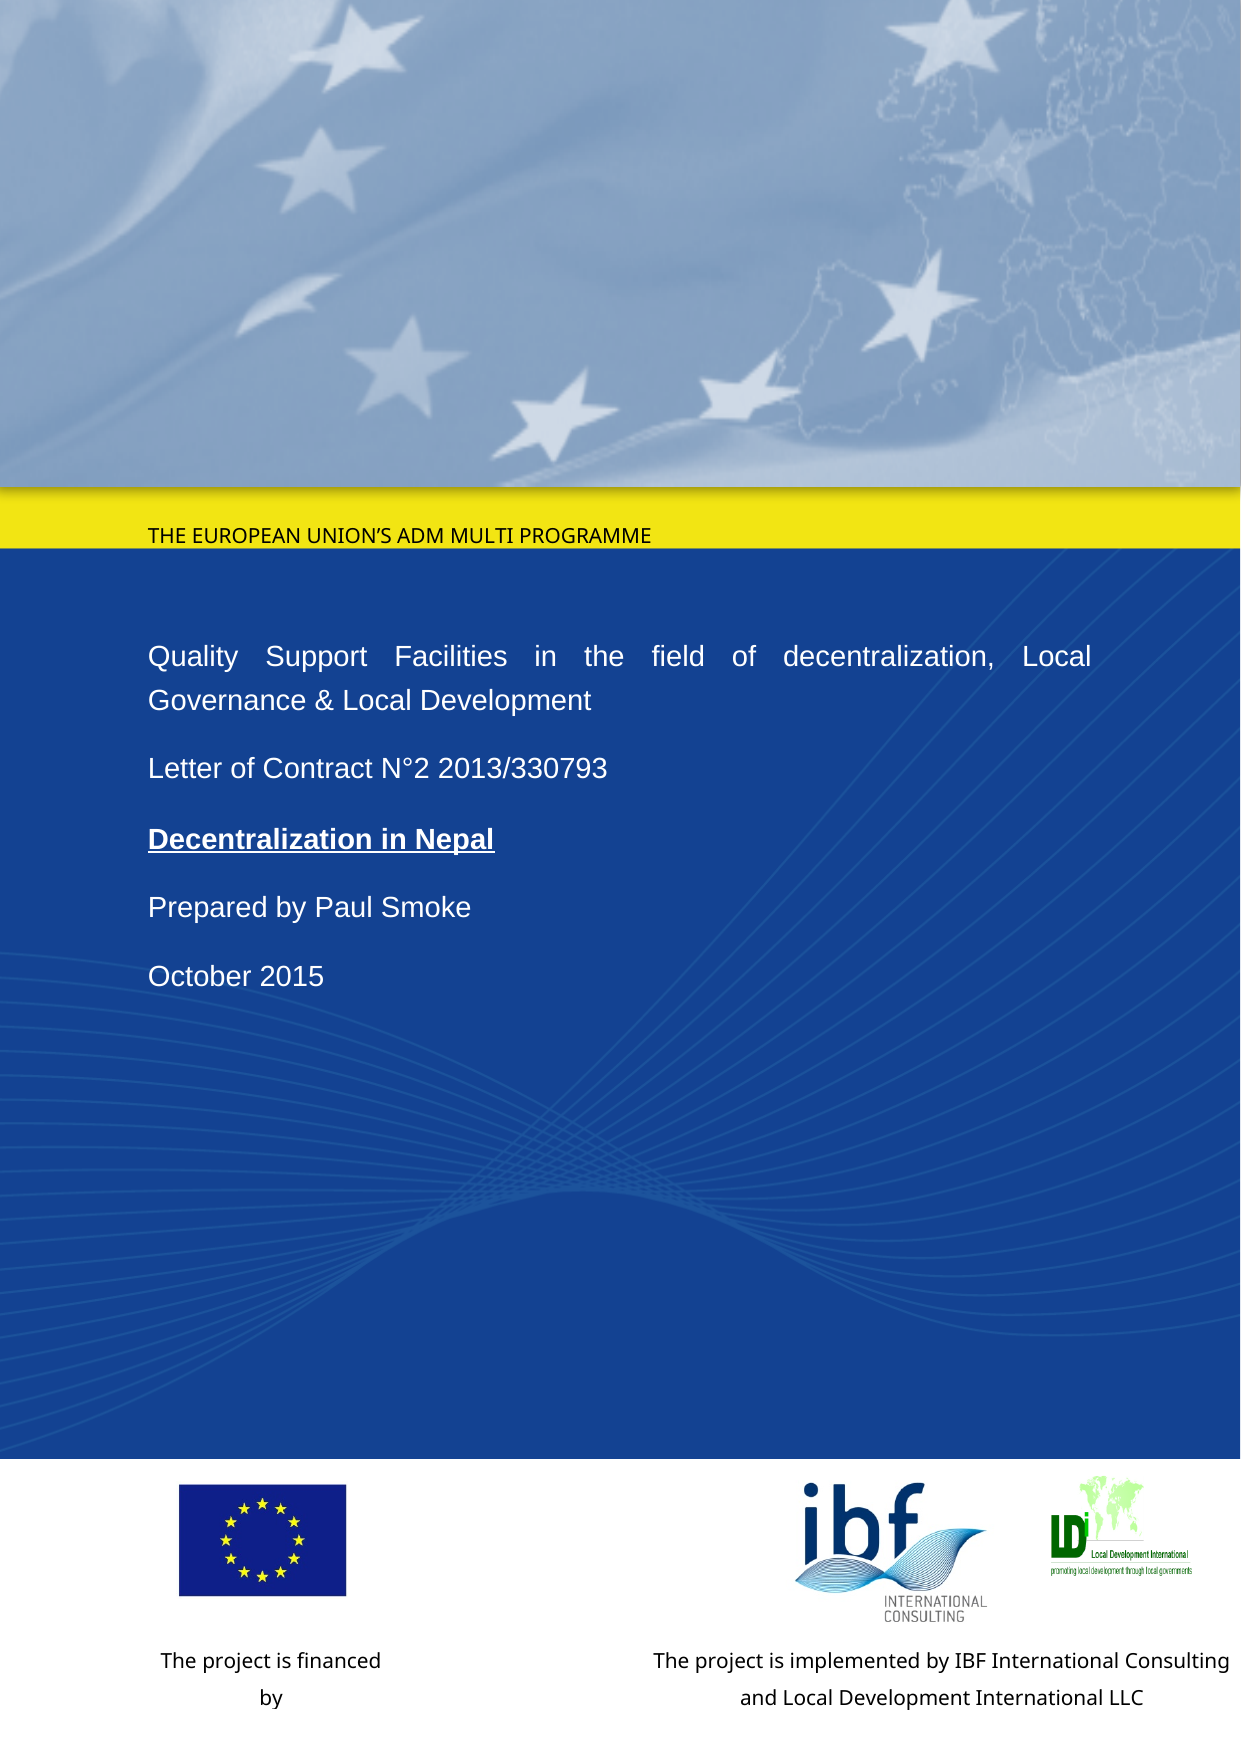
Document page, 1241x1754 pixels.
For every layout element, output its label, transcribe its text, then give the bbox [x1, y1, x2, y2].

picture [785, 1474, 997, 1628]
picture [175, 1481, 348, 1599]
text Decentralization in Nepal [148, 822, 1093, 855]
text Letter of Contract N°2 2013/330793 [148, 751, 1093, 785]
text October 2015 [148, 959, 1093, 992]
text Quality Support Facilities in the field of decentralization, Local Governance & Local Development [148, 639, 1093, 716]
text THE EUROPEAN UNION’S ADM MULTI PROGRAMME [148, 521, 1093, 550]
picture [1046, 1475, 1193, 1576]
text Prepared by Paul Smoke [148, 890, 1093, 924]
picture [0, 487, 1241, 1459]
